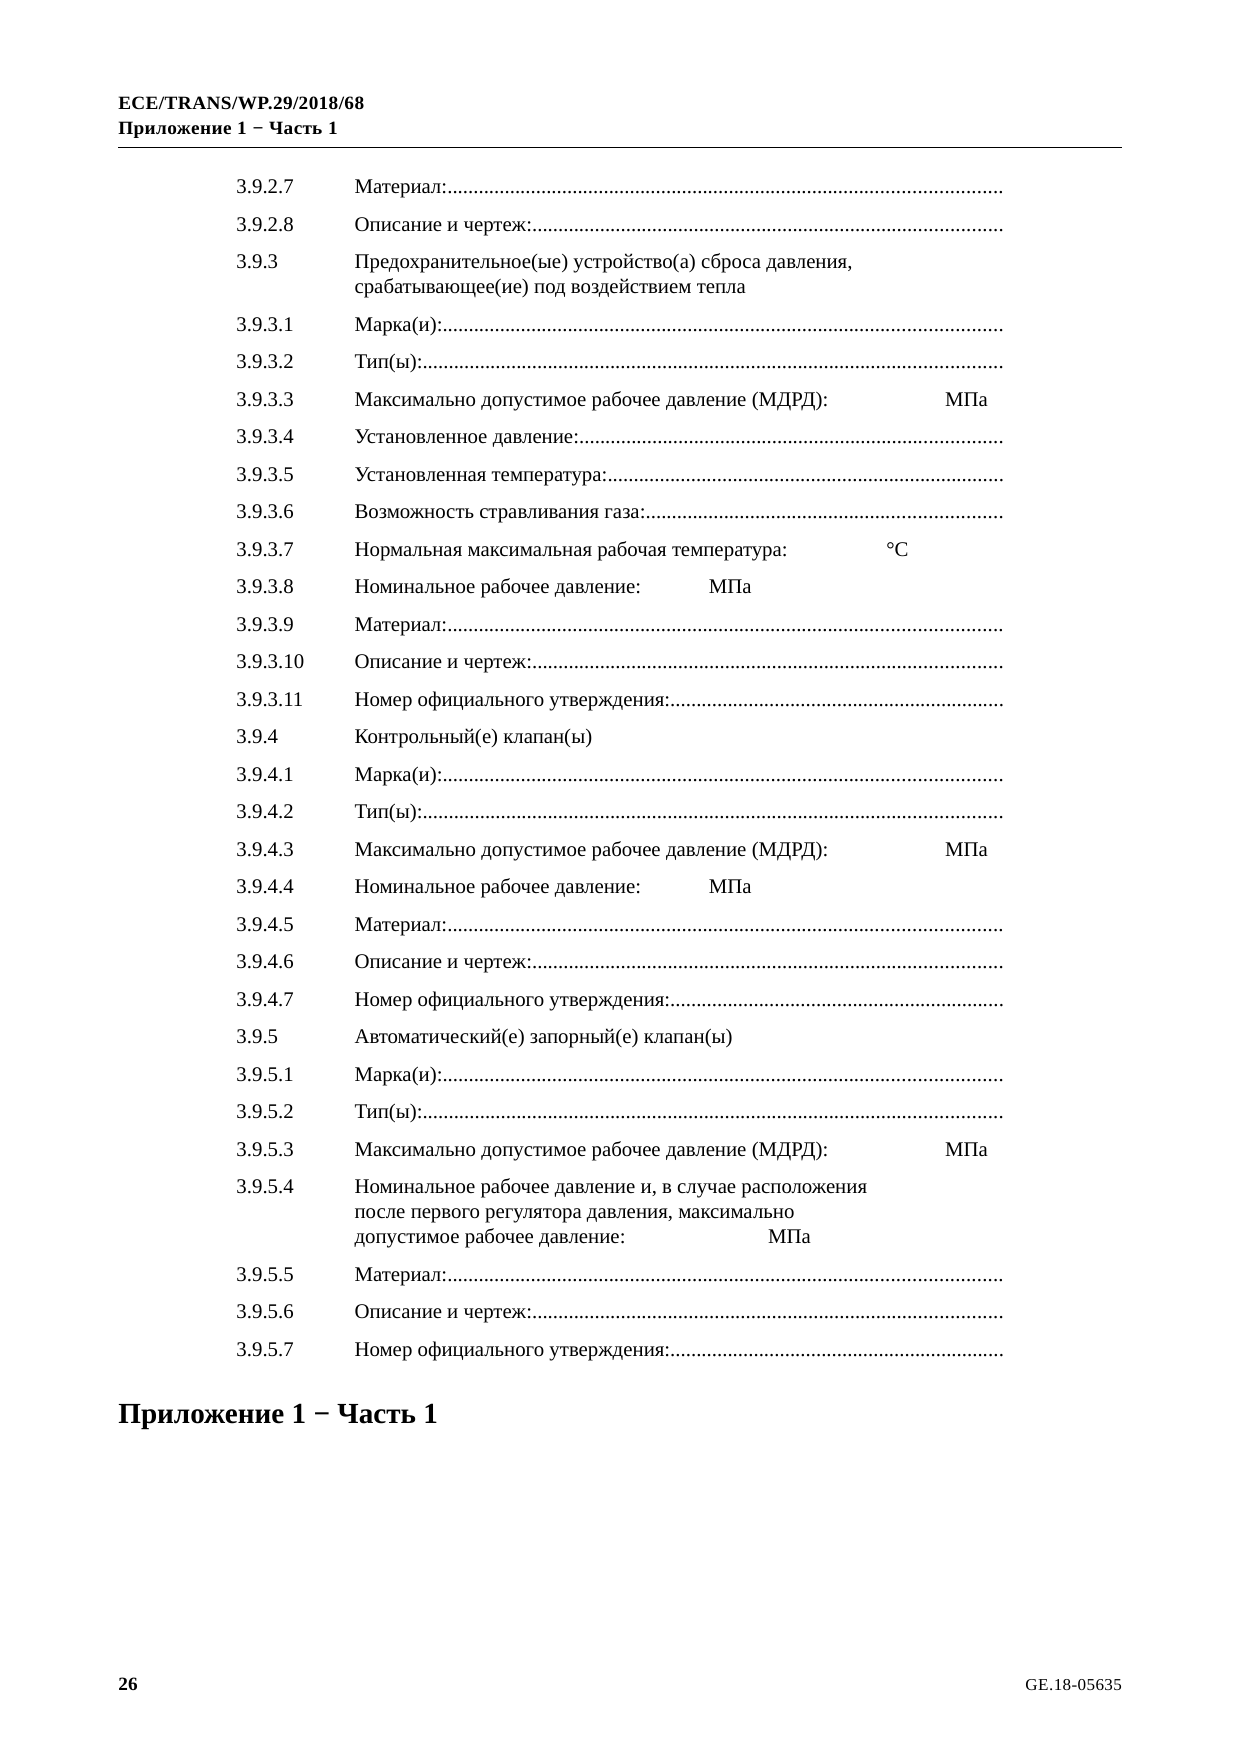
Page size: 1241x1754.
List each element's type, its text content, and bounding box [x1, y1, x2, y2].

text 3.9.3.1 Марка(и): [236, 311, 1004, 336]
text 3.9.3.5 Установленная температура: [236, 461, 1004, 486]
text 3.9.3 Предохранительное(ые) устройство(а) сброса давления, срабатывающее(ие) под воздействием тепла [236, 248, 1004, 298]
text 3.9.5 Автоматический(е) запорный(е) клапан(ы) [236, 1023, 1004, 1048]
text 3.9.5.5 Материал: [236, 1261, 1004, 1286]
text 3.9.3.8 Номинальное рабочее давление: МПа [236, 573, 1004, 598]
text 3.9.5.7 Номер официального утверждения: [236, 1336, 1004, 1361]
text 3.9.4.4 Номинальное рабочее давление: МПа [236, 873, 1004, 898]
text 3.9.5.4 Номинальное рабочее давление и, в случае расположения после первого регулятора давления, максимально допустимое рабочее давление: МПа [236, 1173, 1004, 1248]
text 3.9.2.8 Описание и чертеж: [236, 211, 1004, 236]
text 3.9.4.1 Марка(и): [236, 761, 1004, 786]
text 3.9.4 Контрольный(е) клапан(ы) [236, 723, 1004, 748]
text 3.9.5.3 Максимально допустимое рабочее давление (МДРД): МПа [236, 1136, 1004, 1161]
text 3.9.5.2 Тип(ы): [236, 1098, 1004, 1123]
text 3.9.3.3 Максимально допустимое рабочее давление (МДРД): МПа [236, 386, 1004, 411]
text 3.9.4.6 Описание и чертеж: [236, 948, 1004, 973]
text 3.9.4.5 Материал: [236, 911, 1004, 936]
text 3.9.3.2 Тип(ы): [236, 348, 1004, 373]
text 3.9.3.11 Номер официального утверждения: [236, 686, 1004, 711]
text 3.9.4.7 Номер официального утверждения: [236, 986, 1004, 1011]
text 3.9.5.1 Марка(и): [236, 1061, 1004, 1086]
text 3.9.5.6 Описание и чертеж: [236, 1298, 1004, 1323]
text 3.9.3.4 Установленное давление: [236, 423, 1004, 448]
text 3.9.3.6 Возможность стравливания газа: [236, 498, 1004, 523]
text 3.9.3.9 Материал: [236, 611, 1004, 636]
text 3.9.3.7 Нормальная максимальная рабочая температура: °C [236, 536, 1004, 561]
text Приложение 1 − Часть 1 [118, 1398, 1004, 1429]
text 3.9.4.2 Тип(ы): [236, 798, 1004, 823]
text 3.9.3.10 Описание и чертеж: [236, 648, 1004, 673]
text 3.9.4.3 Максимально допустимое рабочее давление (МДРД): МПа [236, 836, 1004, 861]
text 3.9.2.7 Материал: [236, 173, 1004, 198]
